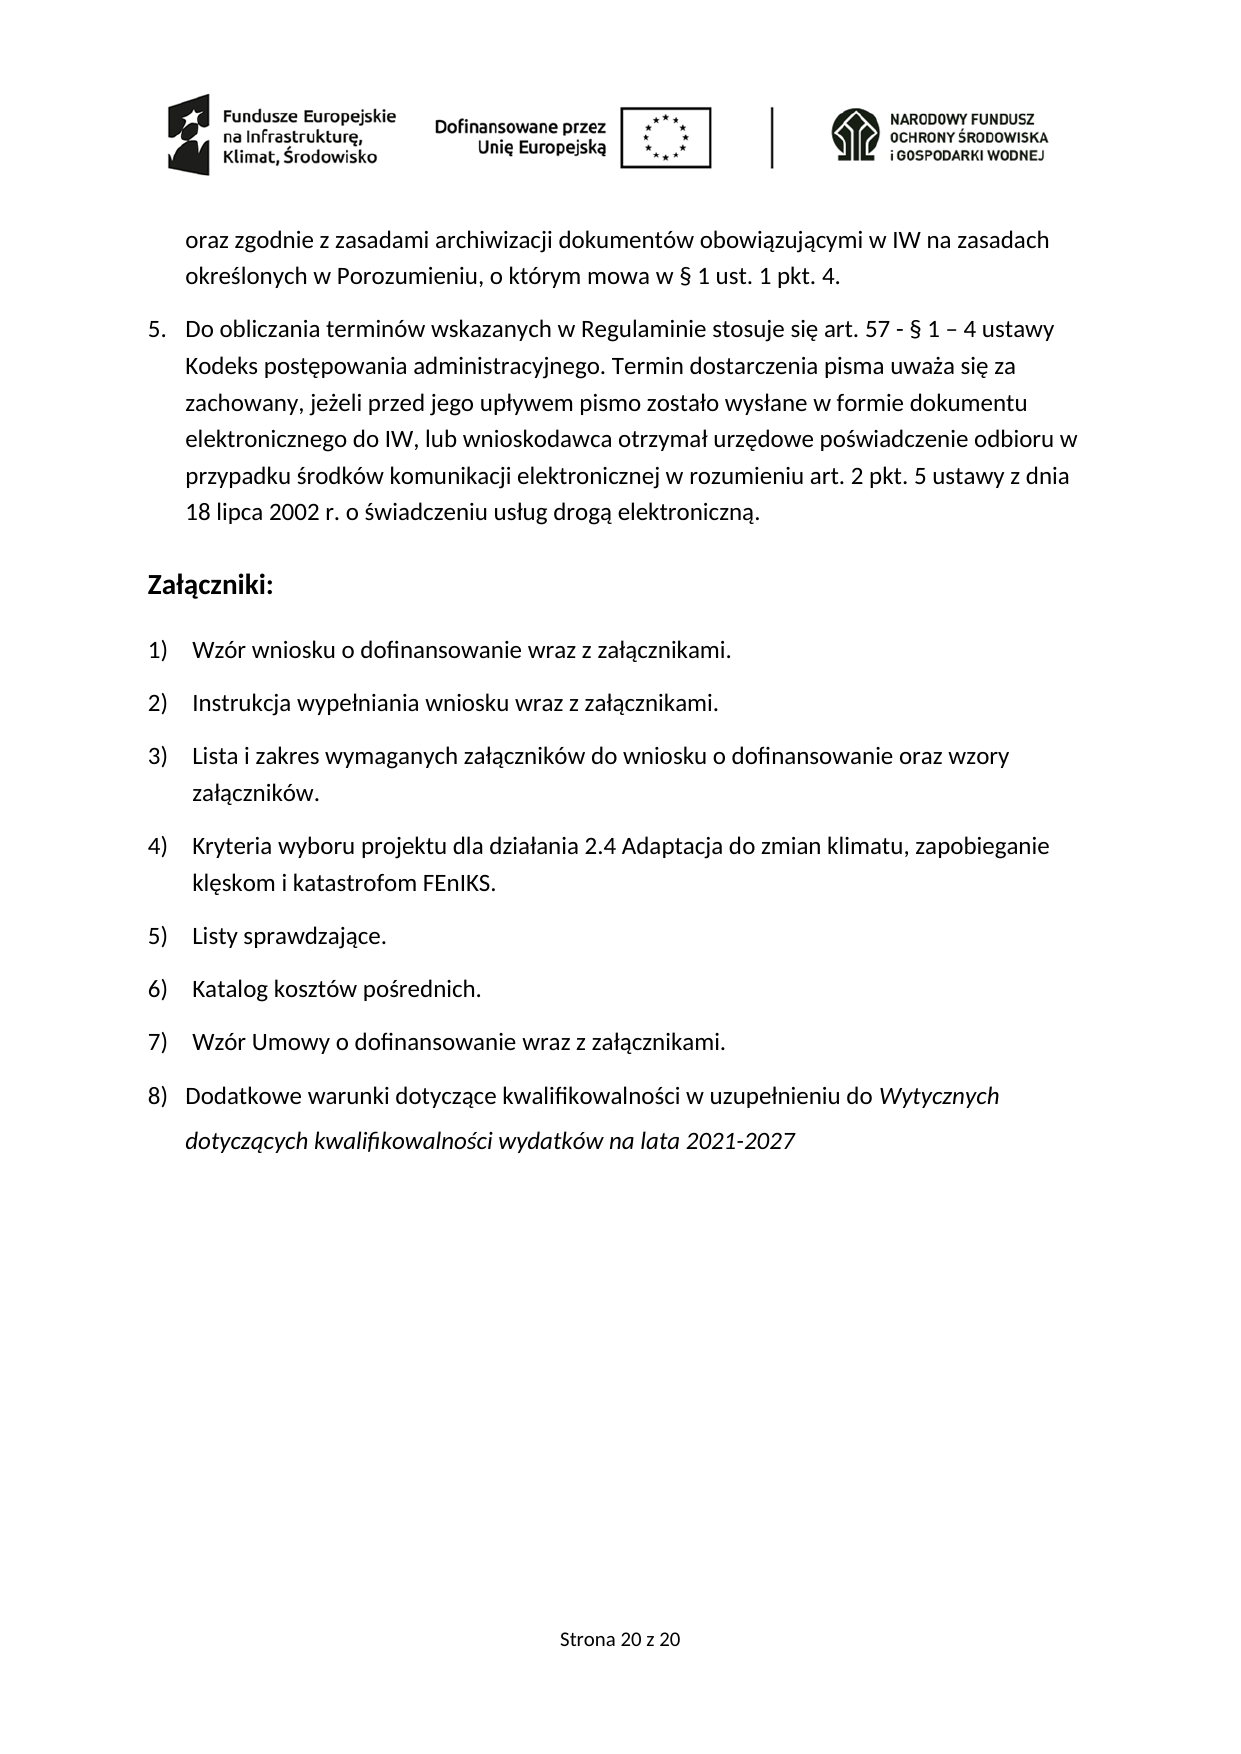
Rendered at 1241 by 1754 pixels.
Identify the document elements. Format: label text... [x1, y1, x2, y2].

list Do obliczania terminów wskazanych w Regulaminie stosuje się art. 57 - § 1 – 4 ustawy Kodeks postępowania administracyjnego. Termin dostarczenia pisma uważa się za zachowany, jeżeli przed jego upływem pismo zostało wysłane w formie dokumentu elektronicznego do IW, lub wnioskodawca otrzymał urzędowe poświadczenie odbioru w przypadku środków komunikacji elektronicznej w rozumieniu art. 2 pkt. 5 ustawy z dnia 18 lipca 2002 r. o świadczeniu usług drogą elektroniczną. [148, 314, 1092, 527]
list Wzór wniosku o dofinansowanie wraz z załącznikami. [148, 634, 1092, 664]
picture [148, 73, 1092, 196]
list Dodatkowe warunki dotyczące kwalifikowalności w uzupełnieniu do Wytycznych dotyczących kwalifikowalności wydatków na lata 2021-2027 [148, 1080, 1092, 1156]
list Kryteria wyboru projektu dla działania 2.4 Adaptacja do zmian klimatu, zapobieganie klęskom i katastrofom FEnIKS. [148, 830, 1092, 897]
list Instrukcja wypełniania wniosku wraz z załącznikami. [148, 687, 1092, 718]
list Lista i zakres wymaganych załączników do wniosku o dofinansowanie oraz wzory załączników. [148, 741, 1092, 808]
subtitle Załączniki: [148, 566, 1092, 602]
list Listy sprawdzające. [148, 920, 1092, 951]
list Wzór Umowy o dofinansowanie wraz z załącznikami. [148, 1027, 1092, 1057]
list Katalog kosztów pośrednich. [148, 973, 1092, 1004]
